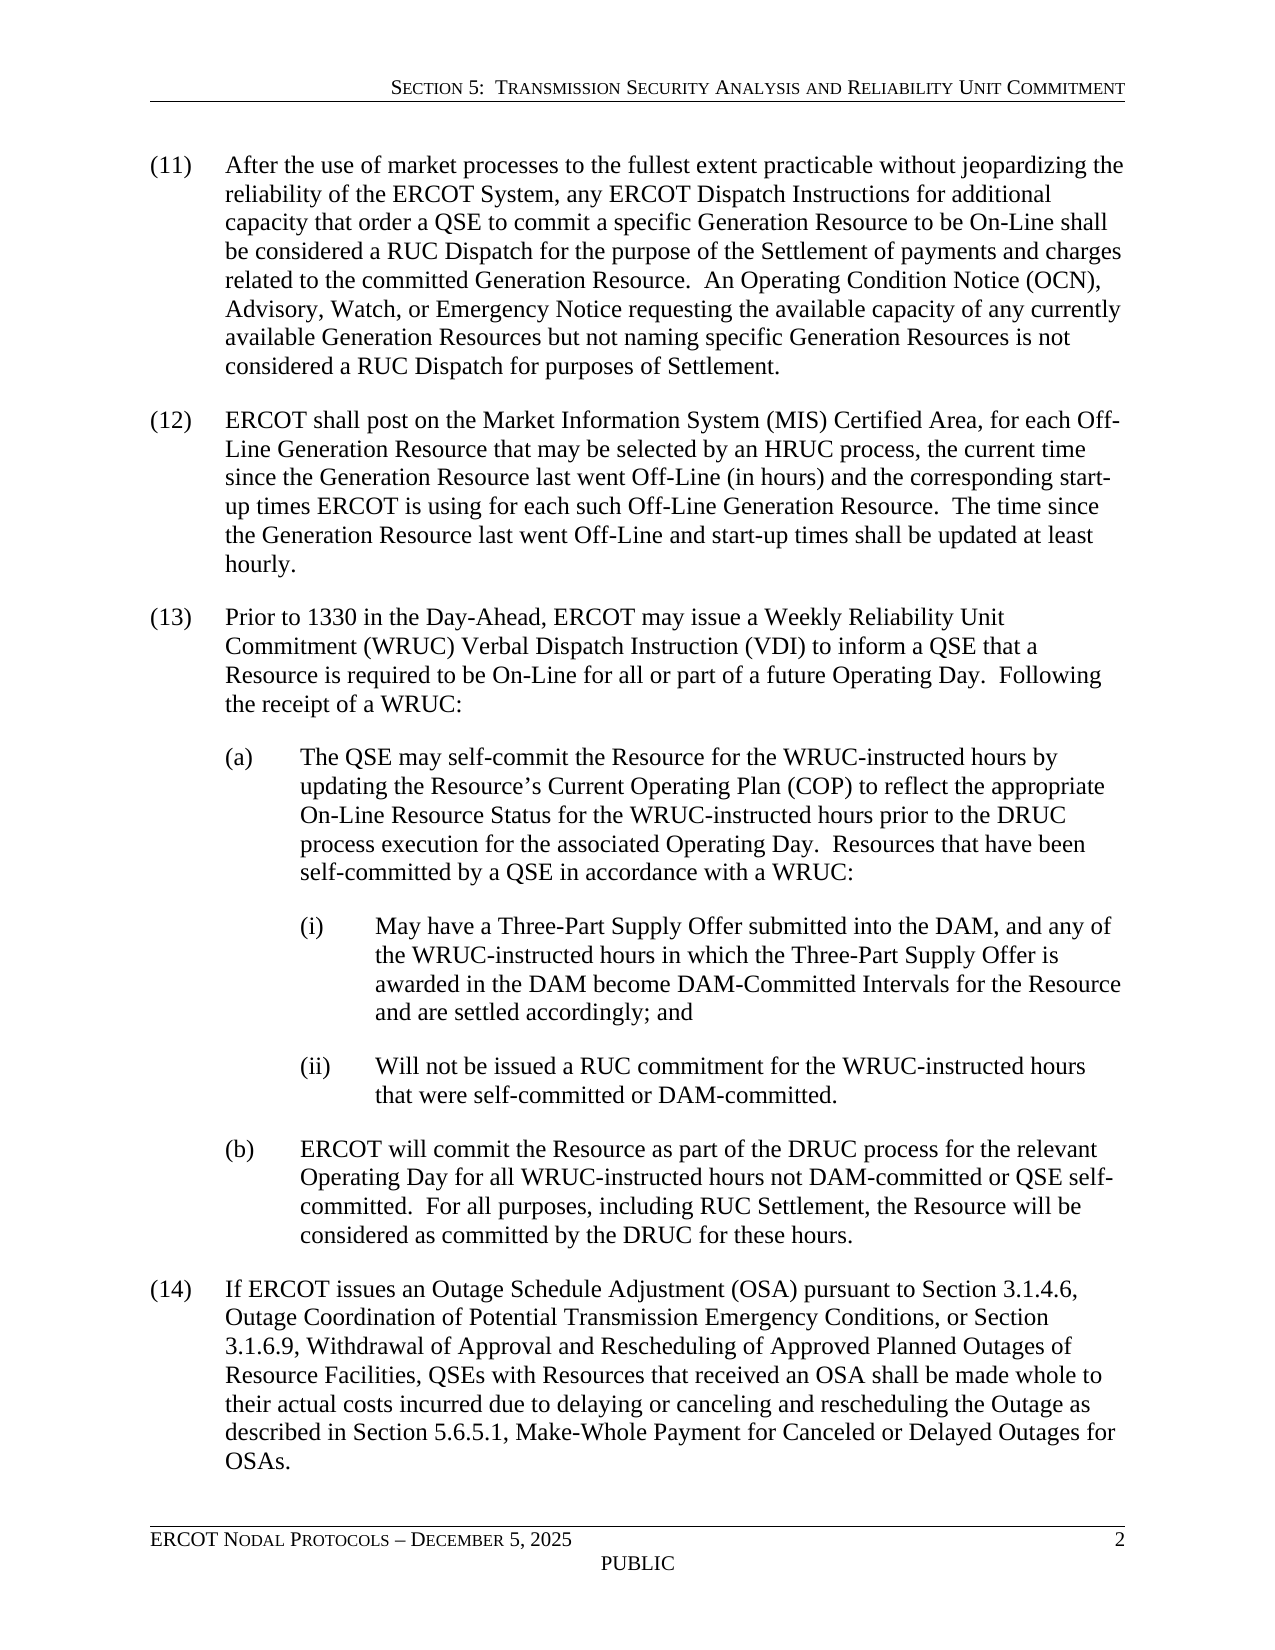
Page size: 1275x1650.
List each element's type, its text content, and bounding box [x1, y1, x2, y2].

text (13) Prior to 1330 in the Day-Ahead, ERCOT may issue a Weekly Reliability Unit Commitment (WRUC) Verbal Dispatch Instruction (VDI) to inform a QSE that a Resource is required to be On-Line for all or part of a future Operating Day. Following the receipt of a WRUC: [150, 602, 1125, 717]
text (14) If ERCOT issues an Outage Schedule Adjustment (OSA) pursuant to Section 3.1.4.6, Outage Coordination of Potential Transmission Emergency Conditions, or Section 3.1.6.9, Withdrawal of Approval and Rescheduling of Approved Planned Outages of Resource Facilities, QSEs with Resources that received an OSA shall be made whole to their actual costs incurred due to delaying or canceling and rescheduling the Outage as described in Section 5.6.5.1, Make-Whole Payment for Canceled or Delayed Outages for OSAs. [150, 1274, 1125, 1475]
text (b) ERCOT will commit the Resource as part of the DRUC process for the relevant Operating Day for all WRUC-instructed hours not DAM-committed or QSE self-committed. For all purposes, including RUC Settlement, the Resource will be considered as committed by the DRUC for these hours. [225, 1134, 1125, 1249]
text (11) After the use of market processes to the fullest extent practicable without jeopardizing the reliability of the ERCOT System, any ERCOT Dispatch Instructions for additional capacity that order a QSE to commit a specific Generation Resource to be On-Line shall be considered a RUC Dispatch for the purpose of the Settlement of payments and charges related to the committed Generation Resource. An Operating Condition Notice (OCN), Advisory, Watch, or Emergency Notice requesting the available capacity of any currently available Generation Resources but not naming specific Generation Resources is not considered a RUC Dispatch for purposes of Settlement. [150, 150, 1125, 380]
text (12) ERCOT shall post on the Market Information System (MIS) Certified Area, for each Off-Line Generation Resource that may be selected by an HRUC process, the current time since the Generation Resource last went Off-Line (in hours) and the corresponding start-up times ERCOT is using for each such Off-Line Generation Resource. The time since the Generation Resource last went Off-Line and start-up times shall be updated at least hourly. [150, 405, 1125, 577]
list (a) The QSE may self-commit the Resource for the WRUC-instructed hours by updating the Resource’s Current Operating Plan (COP) to reflect the appropriate On-Line Resource Status for the WRUC-instructed hours prior to the DRUC process execution for the associated Operating Day. Resources that have been self-committed by a QSE in accordance with a WRUC: [225, 742, 1125, 886]
list (ii) Will not be issued a RUC commitment for the WRUC-instructed hours that were self-committed or DAM-committed. [300, 1051, 1125, 1109]
list (i) May have a Three-Part Supply Offer submitted into the DAM, and any of the WRUC-instructed hours in which the Three-Part Supply Offer is awarded in the DAM become DAM-Committed Intervals for the Resource and are settled accordingly; and [300, 911, 1125, 1026]
